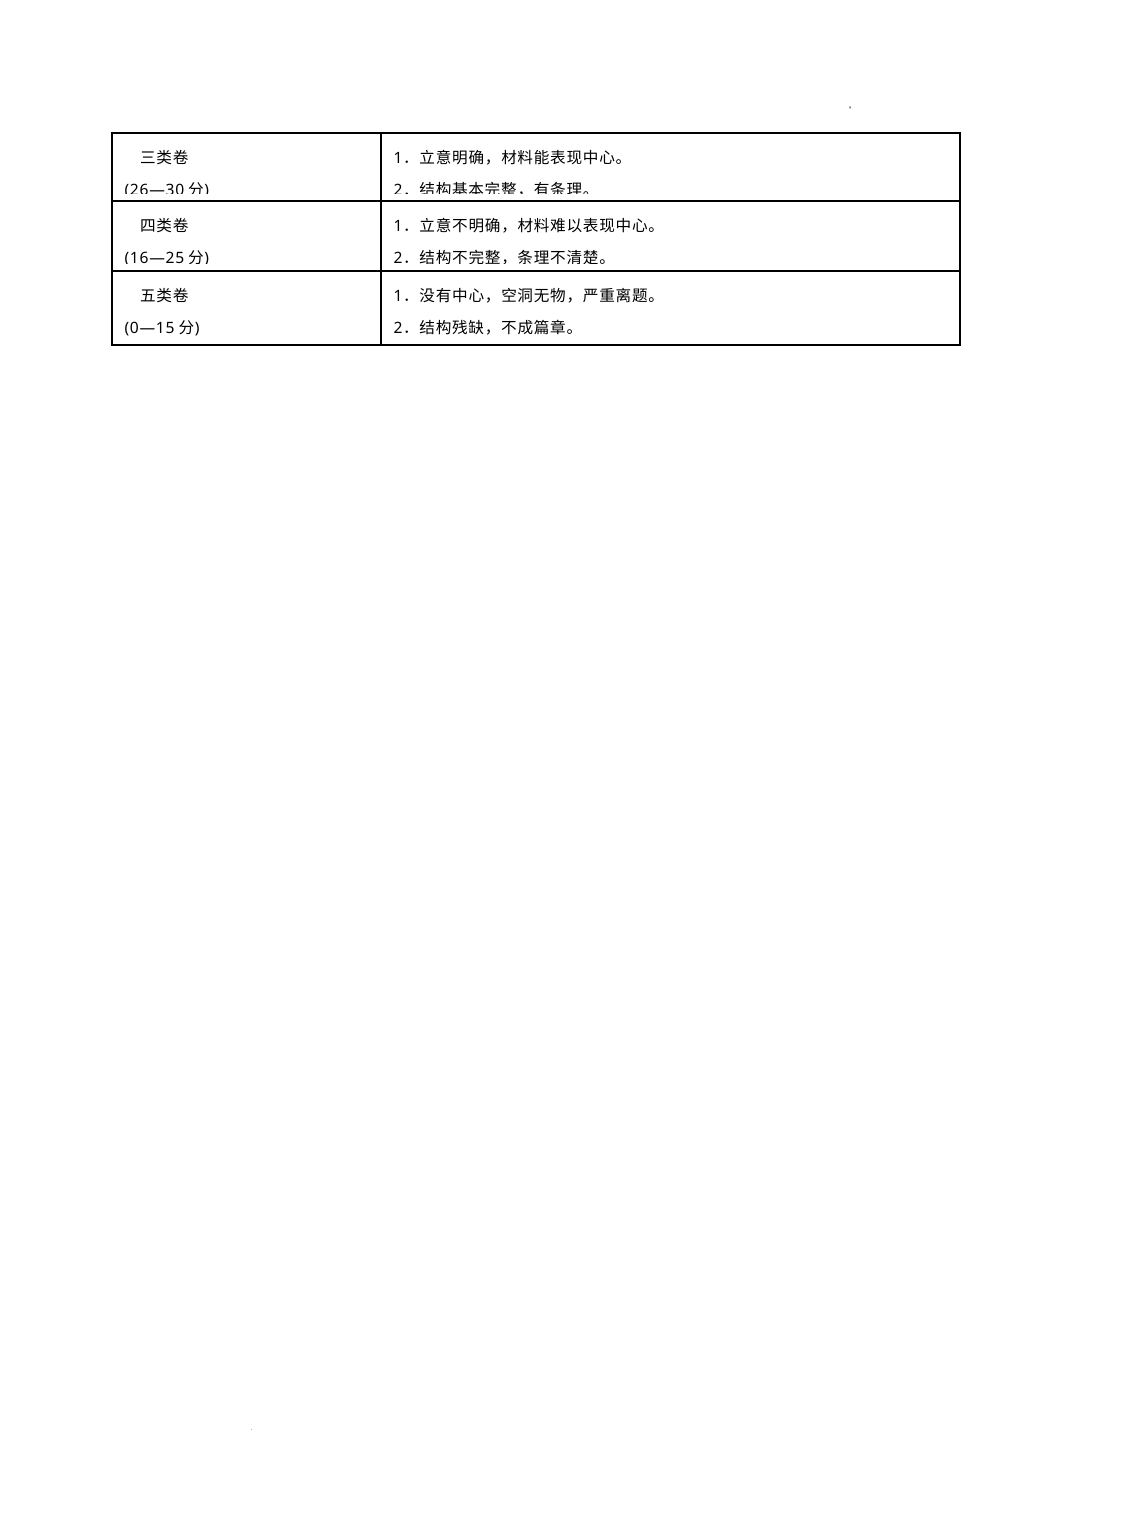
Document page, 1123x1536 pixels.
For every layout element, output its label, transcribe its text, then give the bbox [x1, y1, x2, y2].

table_cell 五类卷 (0—15分) [113, 272, 380, 344]
table_cell 1．没有中心，空洞无物，严重离题。 2．结构残缺，不成篇章。 3．文理不通，错别字较多。 [382, 272, 959, 344]
table_cell 1．立意明确，材料能表现中心。 2．结构基本完整，有条理。 3．语言基本通顺，有少数错别字。 [382, 134, 959, 200]
table_cell 1．立意不明确，材料难以表现中心。 2．结构不完整，条理不清楚。 3．语言不通顺，错别字较多。 [382, 202, 959, 270]
table_cell 三类卷 (26—30分) [113, 134, 380, 200]
table_cell 四类卷 (16—25分) [113, 202, 380, 270]
